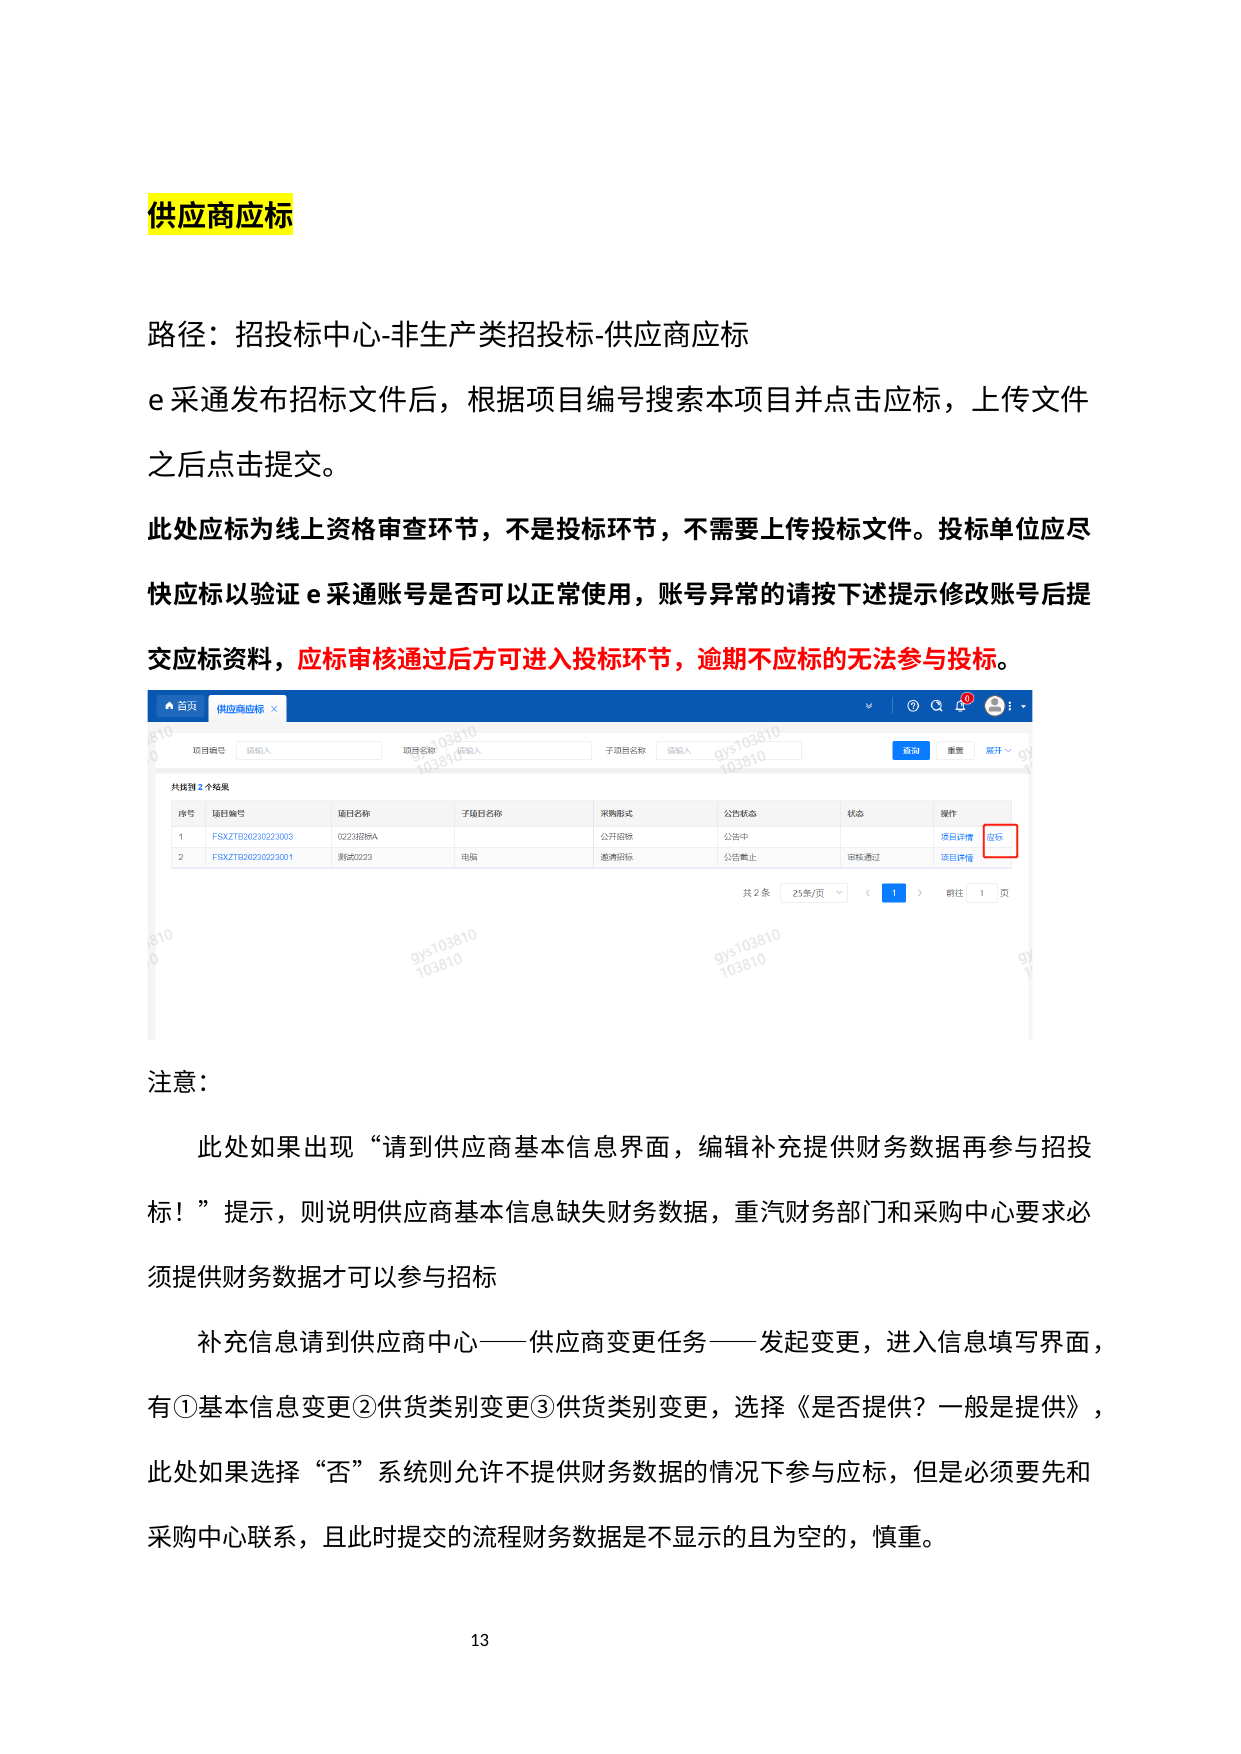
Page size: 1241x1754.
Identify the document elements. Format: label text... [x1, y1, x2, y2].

text 此处如果出现“请到供应商基本信息界面，编辑补充提供财务数据再参与招投标！”提示，则说明供应商基本信息缺失财务数据，重汽财务部门和采购中心要求必须提供财务数据才可以参与招标 [148, 1113, 1092, 1308]
text e采通发布招标文件后，根据项目编号搜索本项目并点击应标，上传文件之后点击提交。 [148, 365, 1092, 495]
picture [147, 690, 1033, 1040]
text 补充信息请到供应商中心——供应商变更任务——发起变更，进入信息填写界面，有①基本信息变更②供货类别变更③供货类别变更，选择《是否提供？一般是提供》，此处如果选择“否”系统则允许不提供财务数据的情况下参与应标，但是必须要先和采购中心联系，且此时提交的流程财务数据是不显示的且为空的，慎重。 [148, 1308, 1092, 1568]
text 路径：招投标中心-非生产类招投标-供应商应标 [148, 300, 1092, 365]
text 此处应标为线上资格审查环节，不是投标环节，不需要上传投标文件。投标单位应尽快应标以验证e采通账号是否可以正常使用，账号异常的请按下述提示修改账号后提交应标资料，应标审核通过后方可进入投标环节，逾期不应标的无法参与投标。 [148, 495, 1092, 690]
subtitle 供应商应标 [148, 182, 1092, 247]
text 注意： [148, 1048, 1092, 1113]
